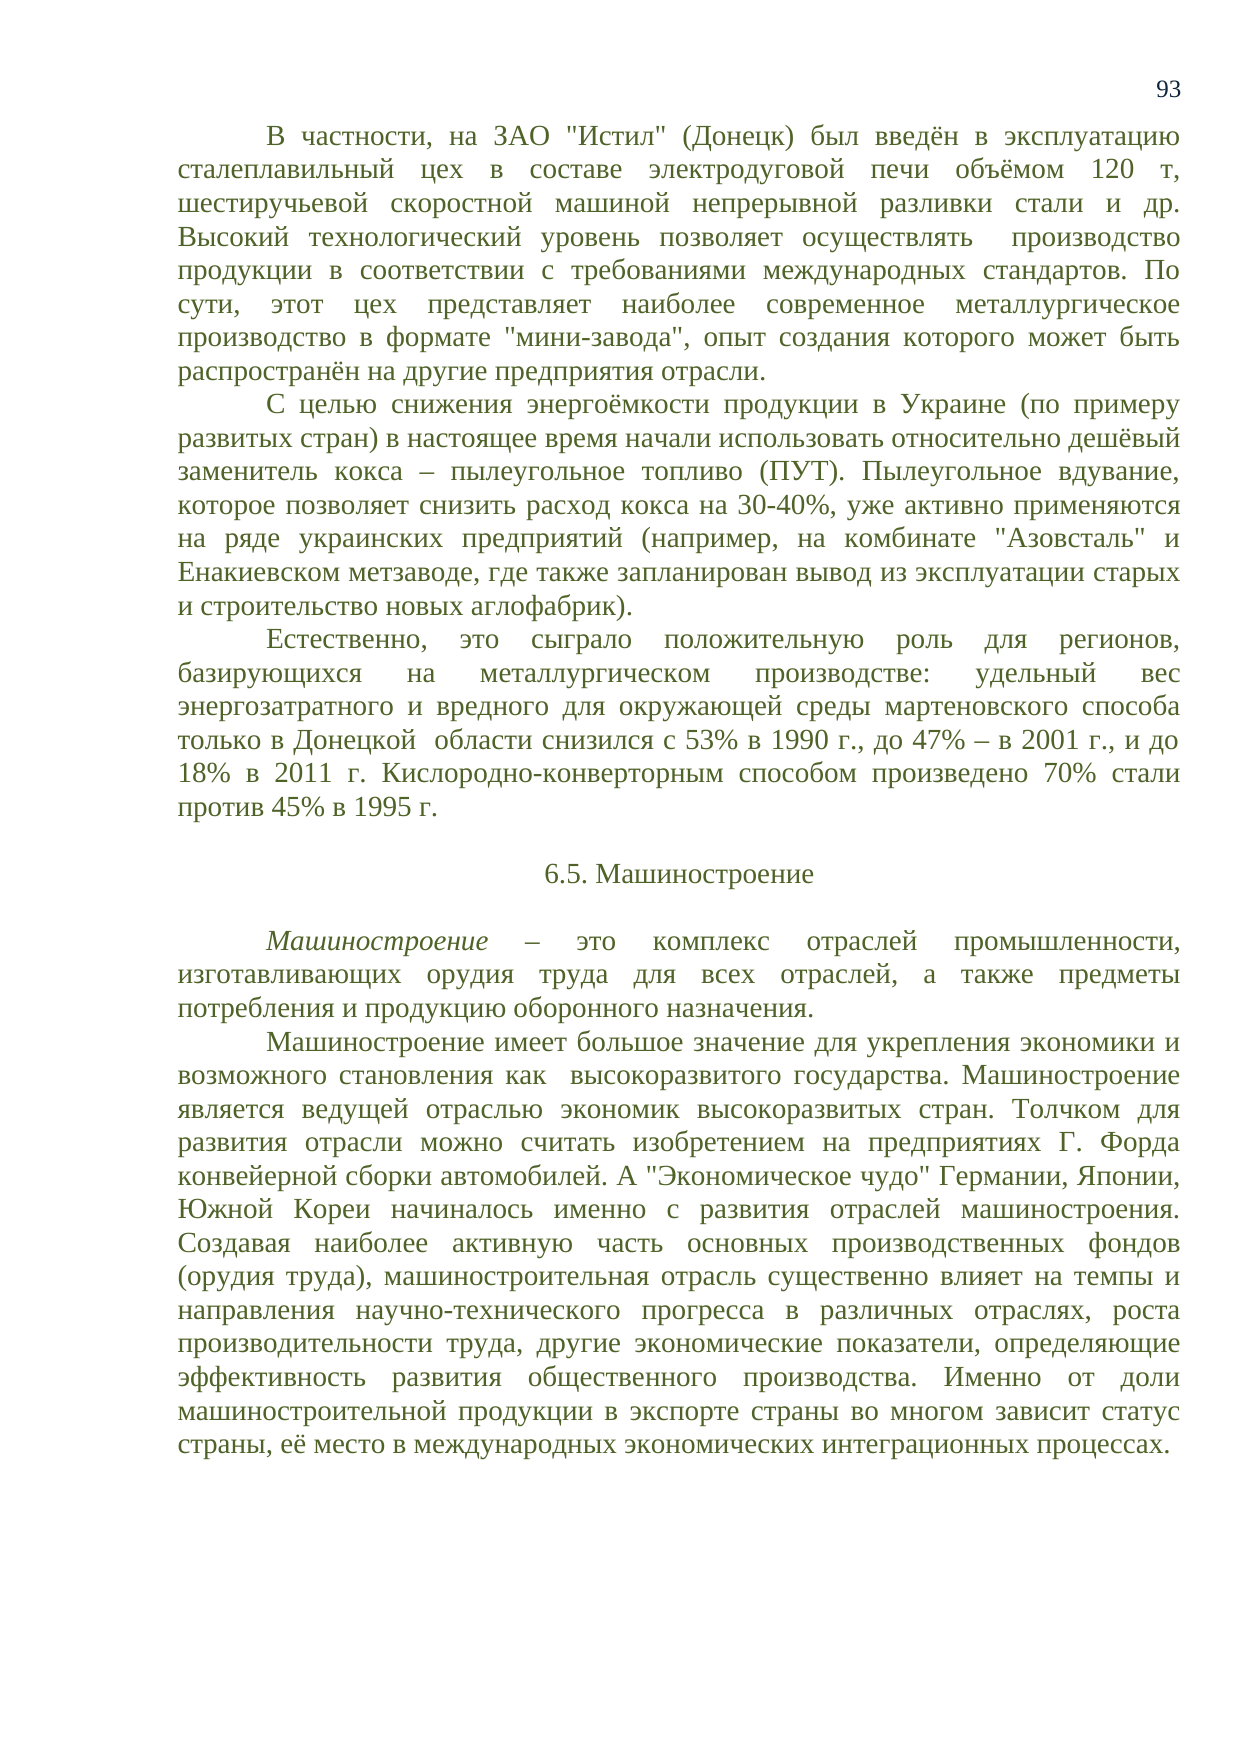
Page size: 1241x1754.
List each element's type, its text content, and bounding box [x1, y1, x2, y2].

text Естественно, это сыграло положительную роль для регионов, базирующихся на металлургическом производстве: удельный вес энергозатратного и вредного для окружающей среды мартеновского способа только в Донецкой области снизился с 53% в 1990 г., до 47% – в 2001 г., и до 18% в 2011 г. Кислородно-конверторным способом произведено 70% стали против 45% в 1995 г. [177, 621, 1181, 822]
text С целью снижения энергоёмкости продукции в Украине (по примеру развитых стран) в настоящее время начали использовать относительно дешёвый заменитель кокса – пылеугольное топливо (ПУТ). Пылеугольное вдувание, которое позволяет снизить расход кокса на 30-40%, уже активно применяются на ряде украинских предприятий (например, на комбинате "Азовсталь" и Енакиевском метзаводе, где также запланирован вывод из эксплуатации старых и строительство новых аглофабрик). [177, 386, 1181, 621]
subtitle 6.5. Машиностроение [177, 856, 1181, 889]
text В частности, на ЗАО "Истил" (Донецк) был введён в эксплуатацию сталеплавильный цех в составе электродуговой печи объёмом 120 т, шестиручьевой скоростной машиной непрерывной разливки стали и др. Высокий технологический уровень позволяет осуществлять производство продукции в соответствии с требованиями международных стандартов. По сути, этот цех представляет наиболее современное металлургическое производство в формате "мини-завода", опыт создания которого может быть распространён на другие предприятия отрасли. [177, 118, 1181, 386]
text Машиностроение имеет большое значение для укрепления экономики и возможного становления как высокоразвитого государства. Машиностроение является ведущей отраслью экономик высокоразвитых стран. Толчком для развития отрасли можно считать изобретением на предприятиях Г. Форда конвейерной сборки автомобилей. А "Экономическое чудо" Германии, Японии, Южной Кореи начиналось именно с развития отраслей машиностроения. Создавая наиболее активную часть основных производственных фондов (орудия труда), машиностроительная отрасль существенно влияет на темпы и направления научно-технического прогресса в различных отраслях, роста производительности труда, другие экономические показатели, определяющие эффективность развития общественного производства. Именно от доли машиностроительной продукции в экспорте страны во многом зависит статус страны, её место в международных экономических интеграционных процессах. [177, 1024, 1181, 1460]
text Машиностроение – это комплекс отраслей промышленности, изготавливающих орудия труда для всех отраслей, а также предметы потребления и продукцию оборонного назначения. [177, 923, 1181, 1024]
